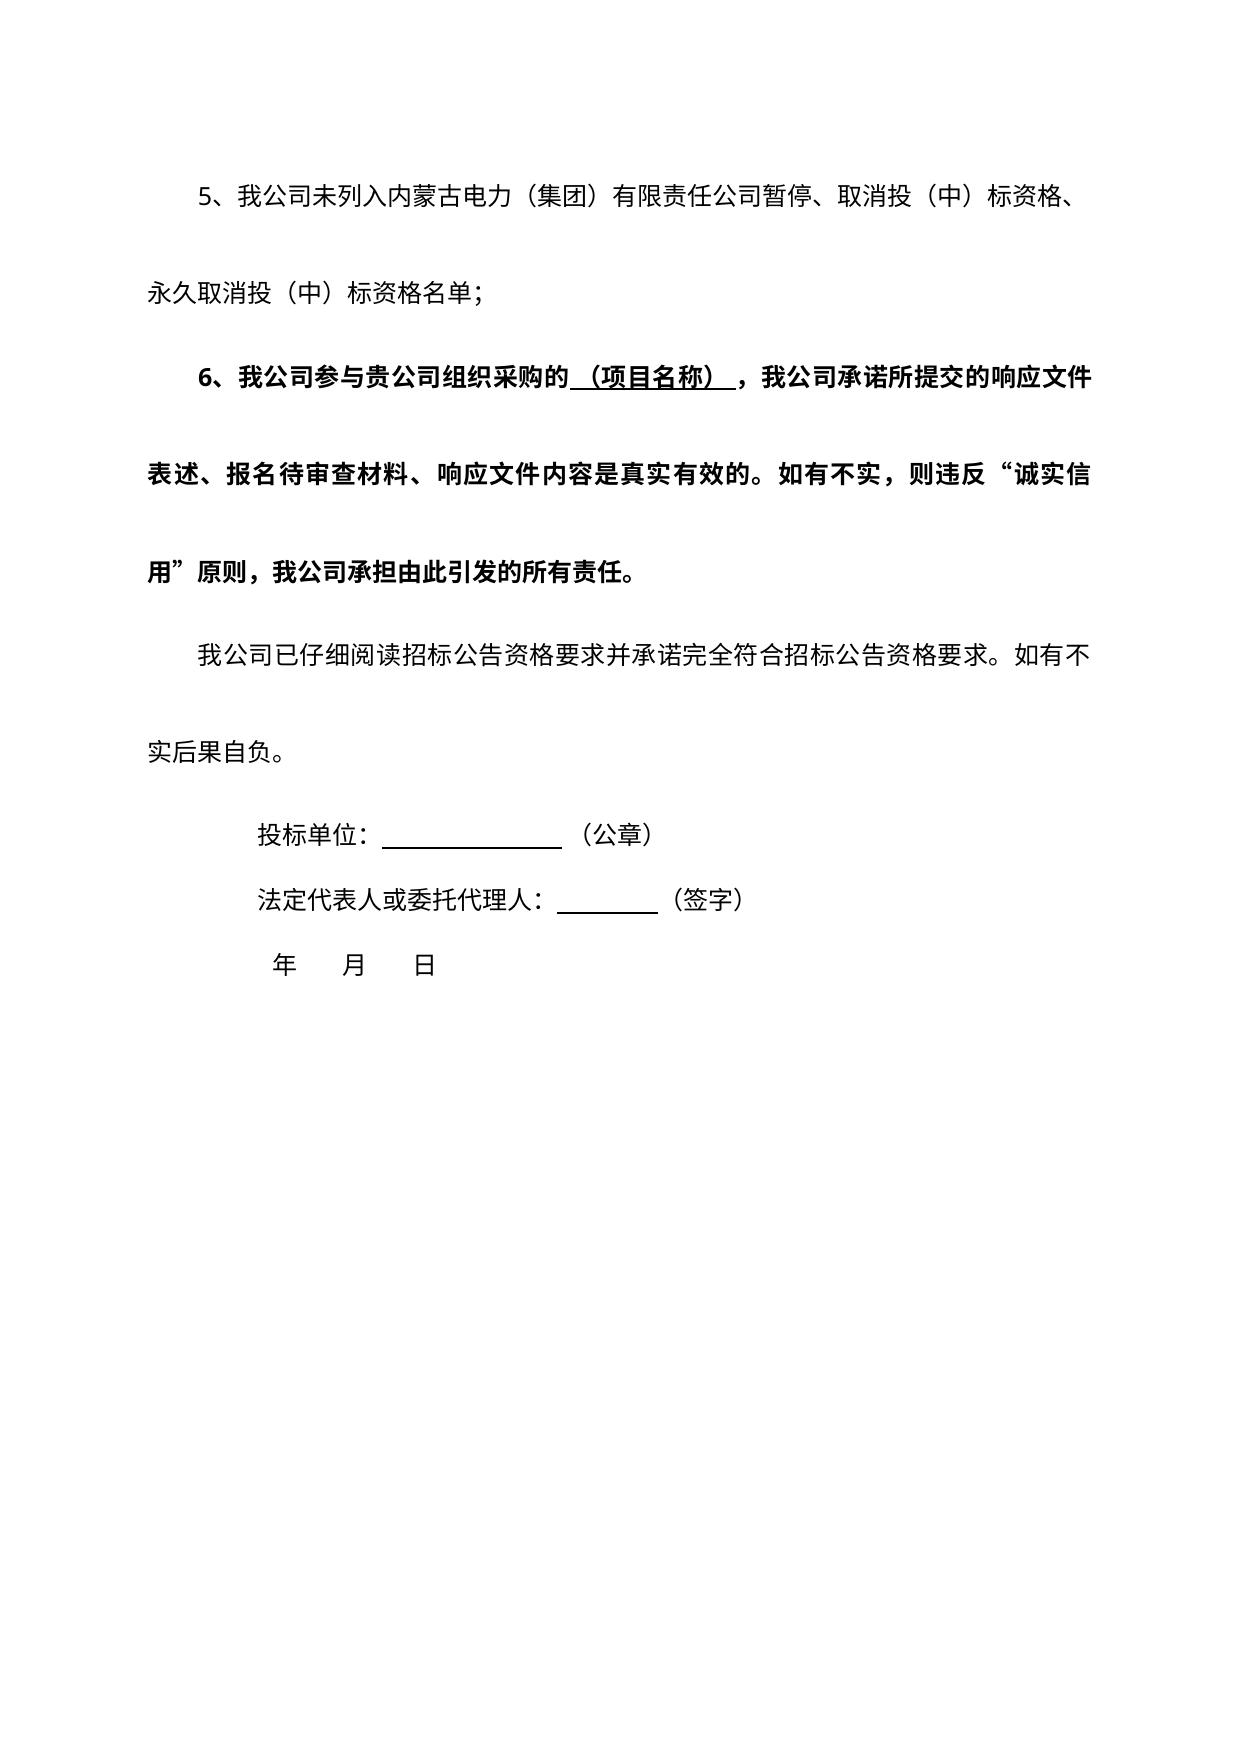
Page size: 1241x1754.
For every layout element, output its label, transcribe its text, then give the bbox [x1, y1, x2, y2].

text 年 月 日 [148, 931, 1093, 996]
text 6、我公司参与贵公司组织采购的 （项目名称） ，我公司承诺所提交的响应文件表述、报名待审查材料、响应文件内容是真实有效的。如有不实，则违反“诚实信用”原则，我公司承担由此引发的所有责任。 [148, 343, 1093, 603]
text 5、我公司未列入内蒙古电力（集团）有限责任公司暂停、取消投（中）标资格、永久取消投（中）标资格名单； [148, 162, 1093, 324]
text 我公司已仔细阅读招标公告资格要求并承诺完全符合招标公告资格要求。如有不实后果自负。 [148, 621, 1093, 783]
text 投标单位： （公章） [257, 801, 1093, 866]
text 法定代表人或委托代理人： （签字） [257, 866, 1093, 931]
